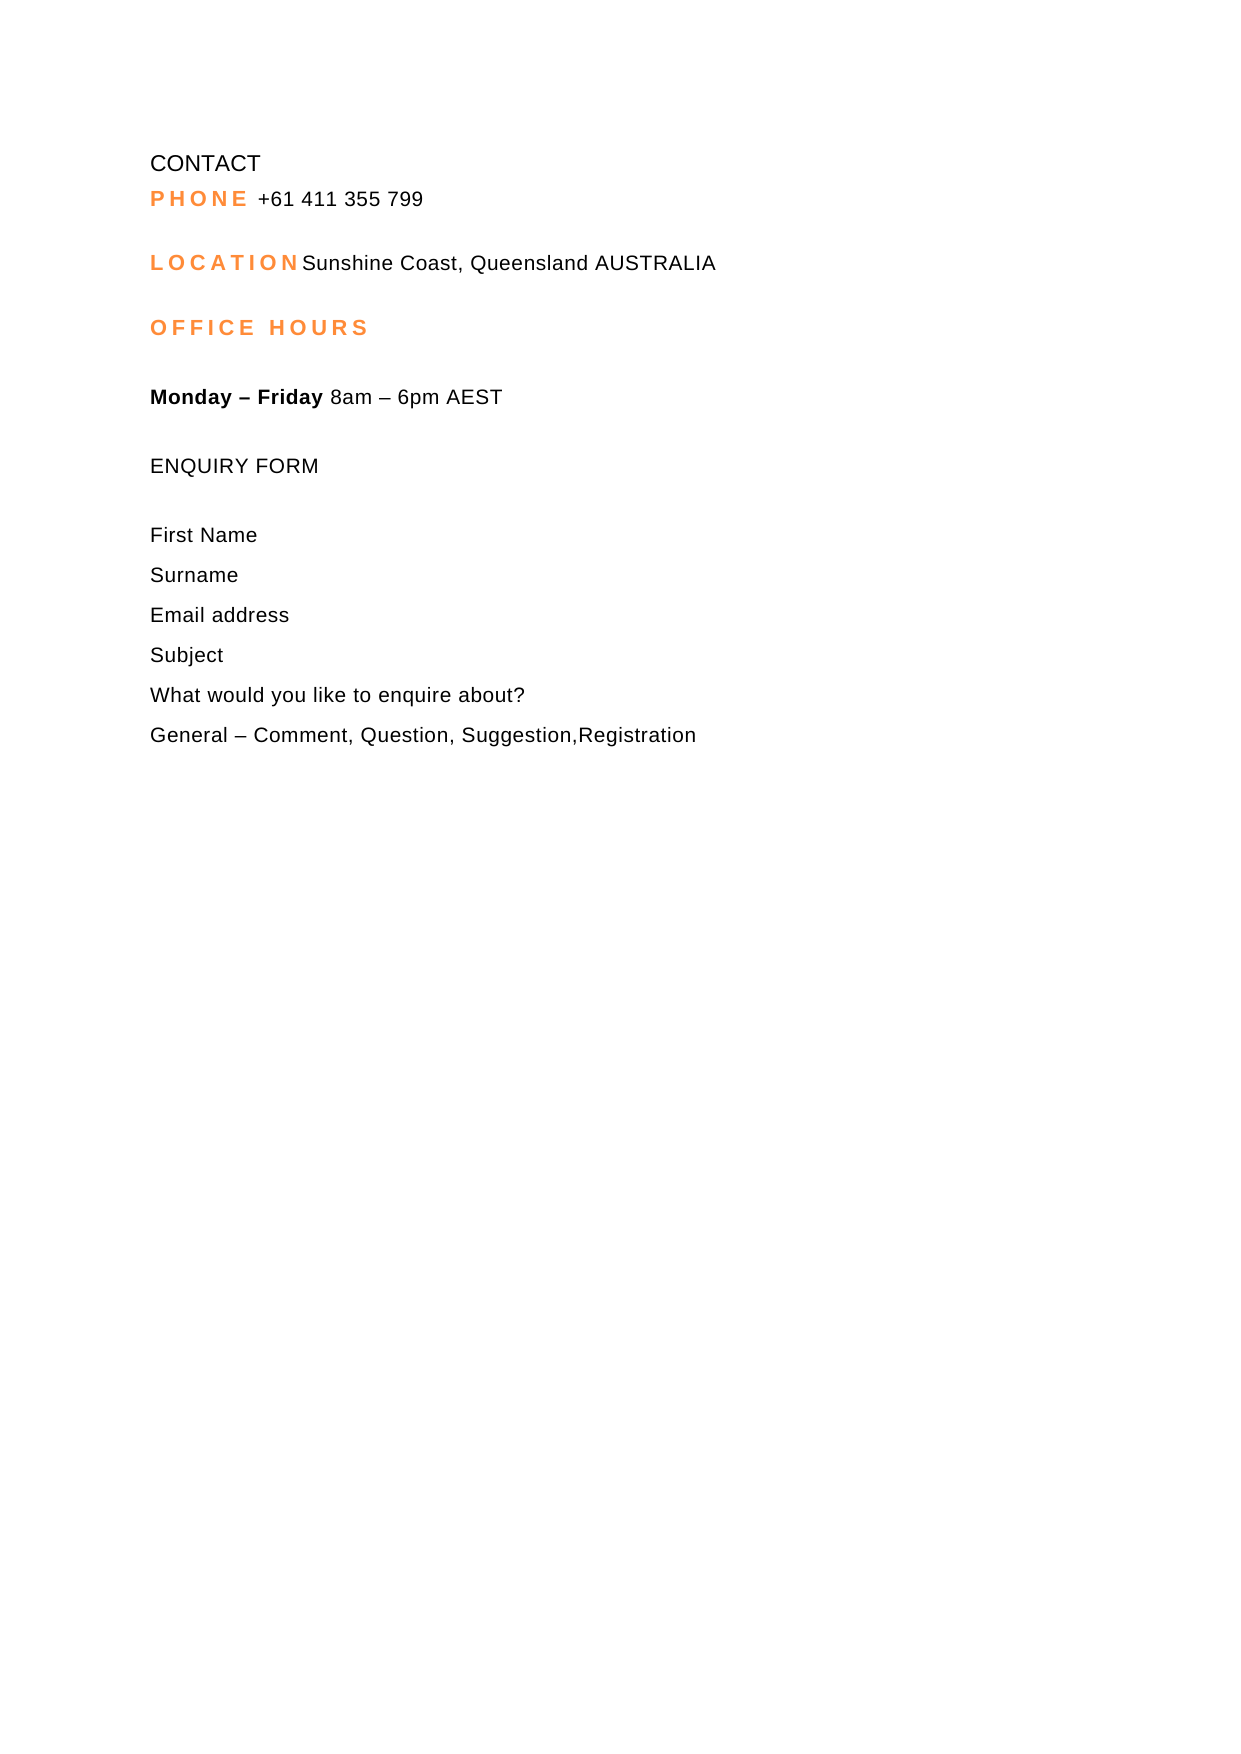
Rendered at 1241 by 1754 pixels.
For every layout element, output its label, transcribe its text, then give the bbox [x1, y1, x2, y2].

text LOCATIONSunshine Coast, Queensland AUSTRALIA [150, 241, 1090, 276]
text PHONE +61 411 355 799 [150, 176, 1090, 211]
text oFFICE HOURS [150, 305, 1090, 340]
text CONTACT [150, 150, 1090, 176]
text Monday – Friday 8am – 6pm AEST [150, 369, 1090, 409]
text ENQUIRY FORM [150, 438, 1090, 478]
text First Name Surname Email address Subject What would you like to enquire about? General – Comment, Question, Suggestion,Registration [150, 507, 1090, 787]
